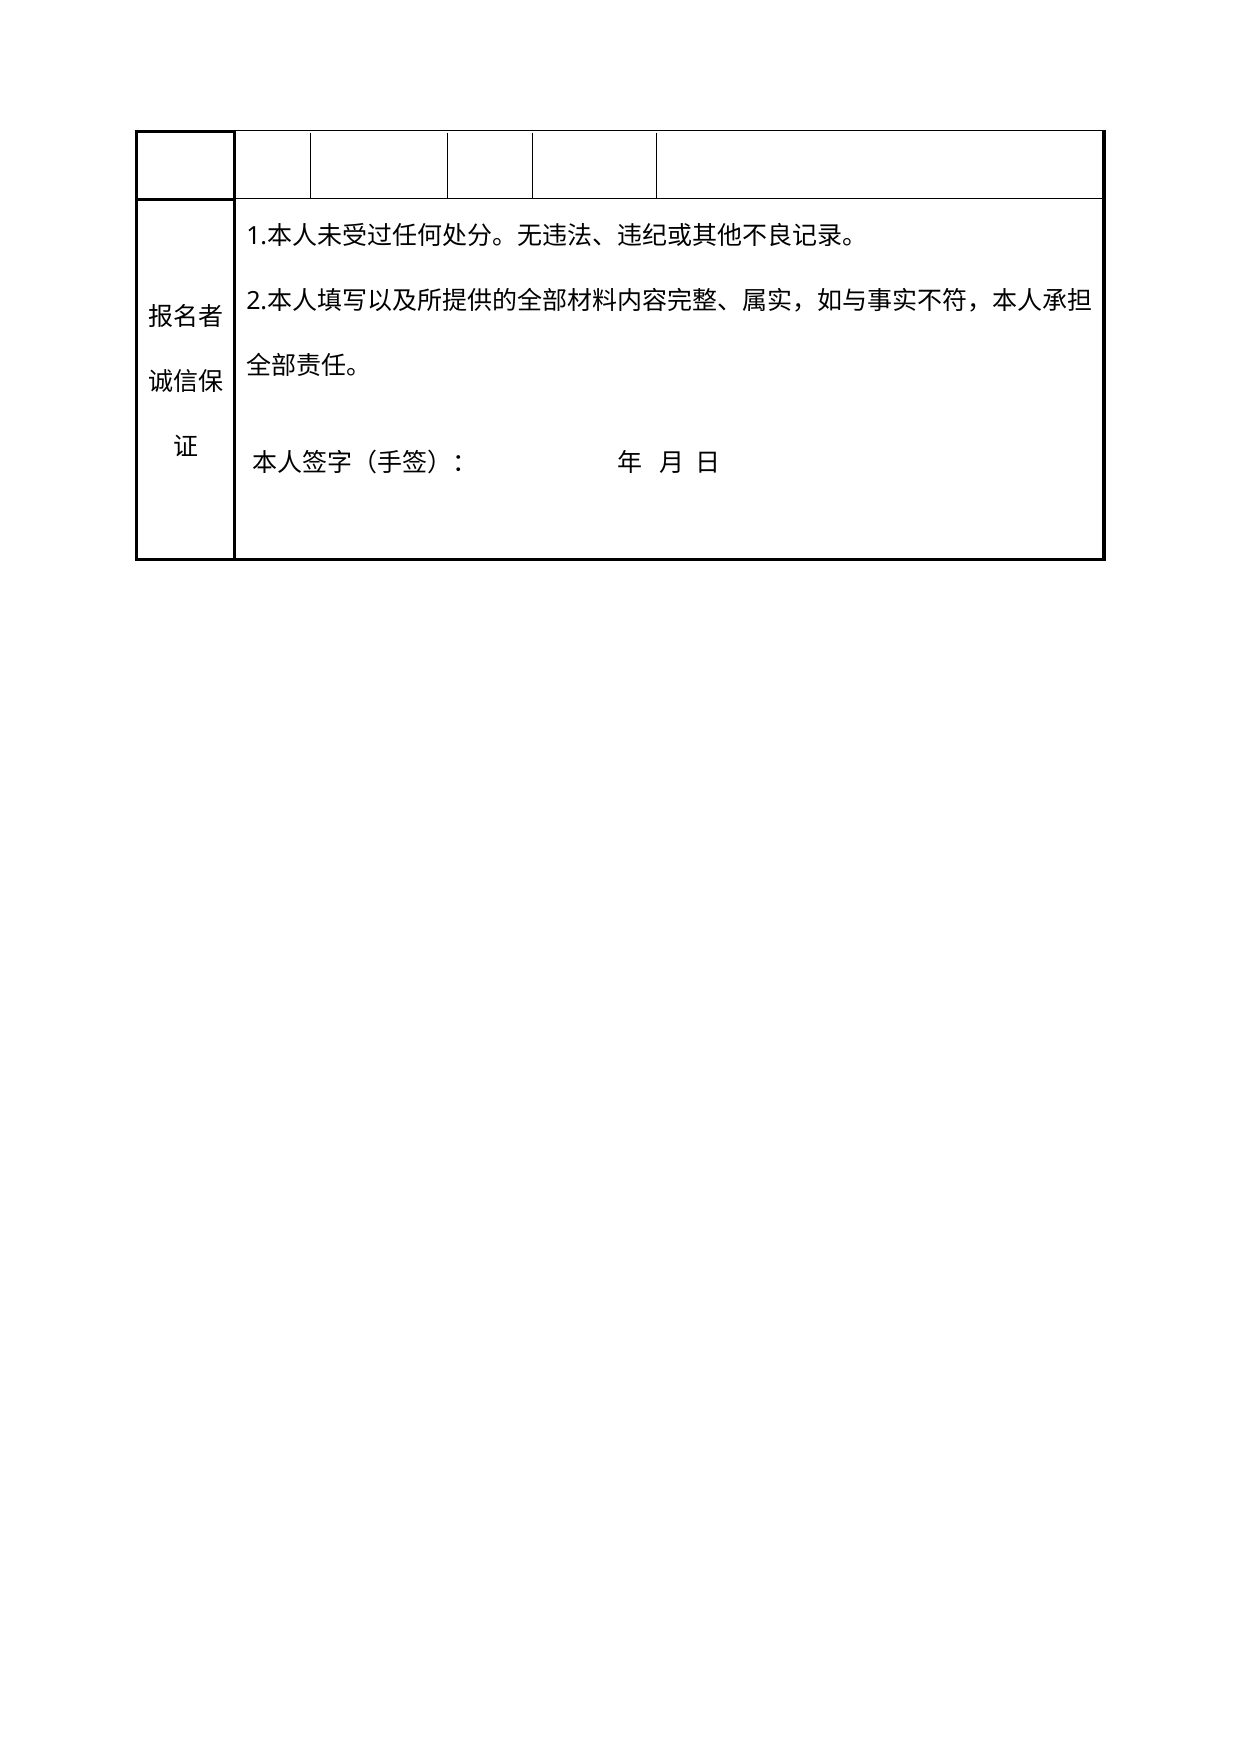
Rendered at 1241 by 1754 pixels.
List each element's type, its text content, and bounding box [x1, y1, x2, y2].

table_cell [236, 131, 310, 198]
table_cell [310, 131, 448, 198]
table_cell 1.本人未受过任何处分。无违法、违纪或其他不良记录。 2.本人填写以及所提供的全部材料内容完整、属实，如与事实不符，本人承担全部责任。 本人签字（手签）： 年 月 日 [236, 199, 1102, 558]
table_cell [448, 131, 533, 198]
table_cell [657, 131, 1102, 198]
table_cell 报名者 诚信保证 [138, 201, 233, 558]
table_cell [533, 131, 657, 198]
